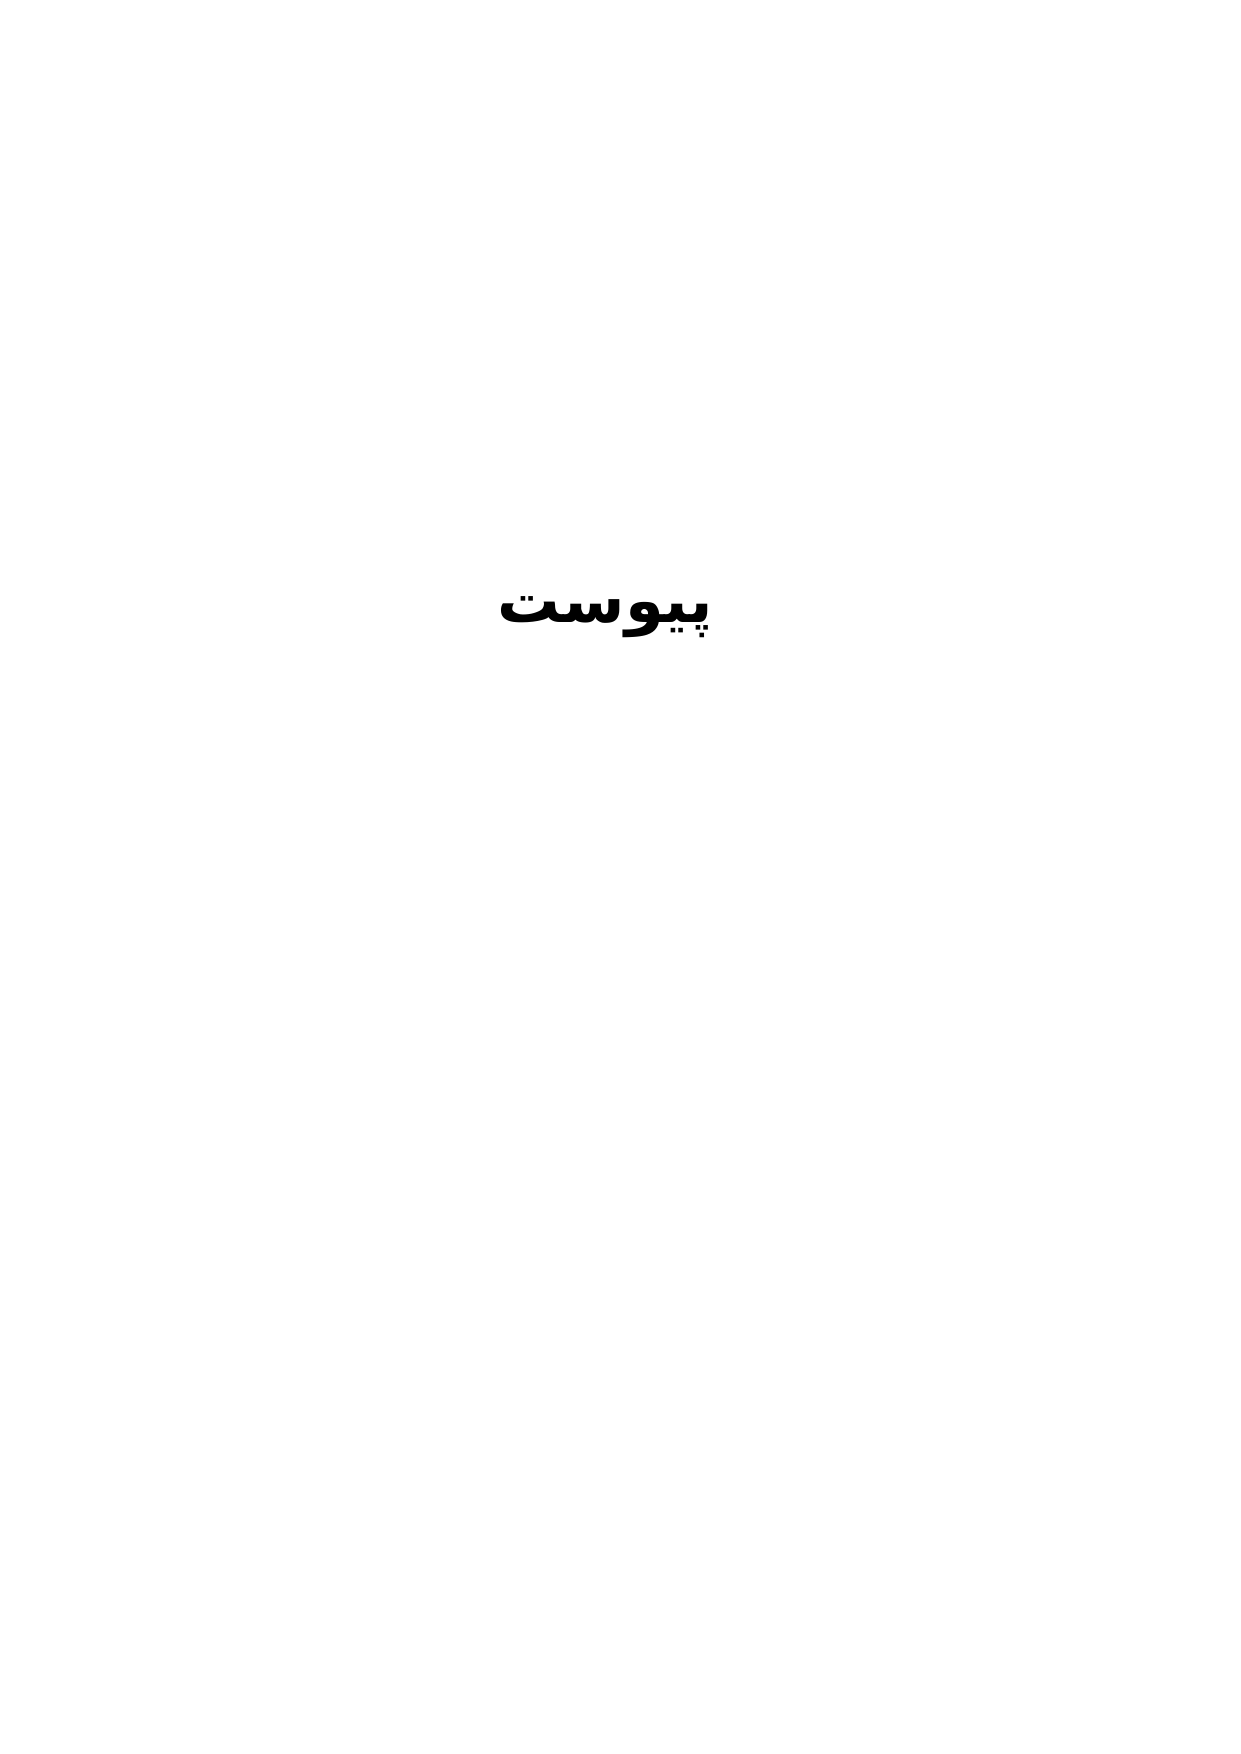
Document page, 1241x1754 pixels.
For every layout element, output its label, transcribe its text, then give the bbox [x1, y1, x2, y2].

list پیوست [148, 455, 1063, 637]
